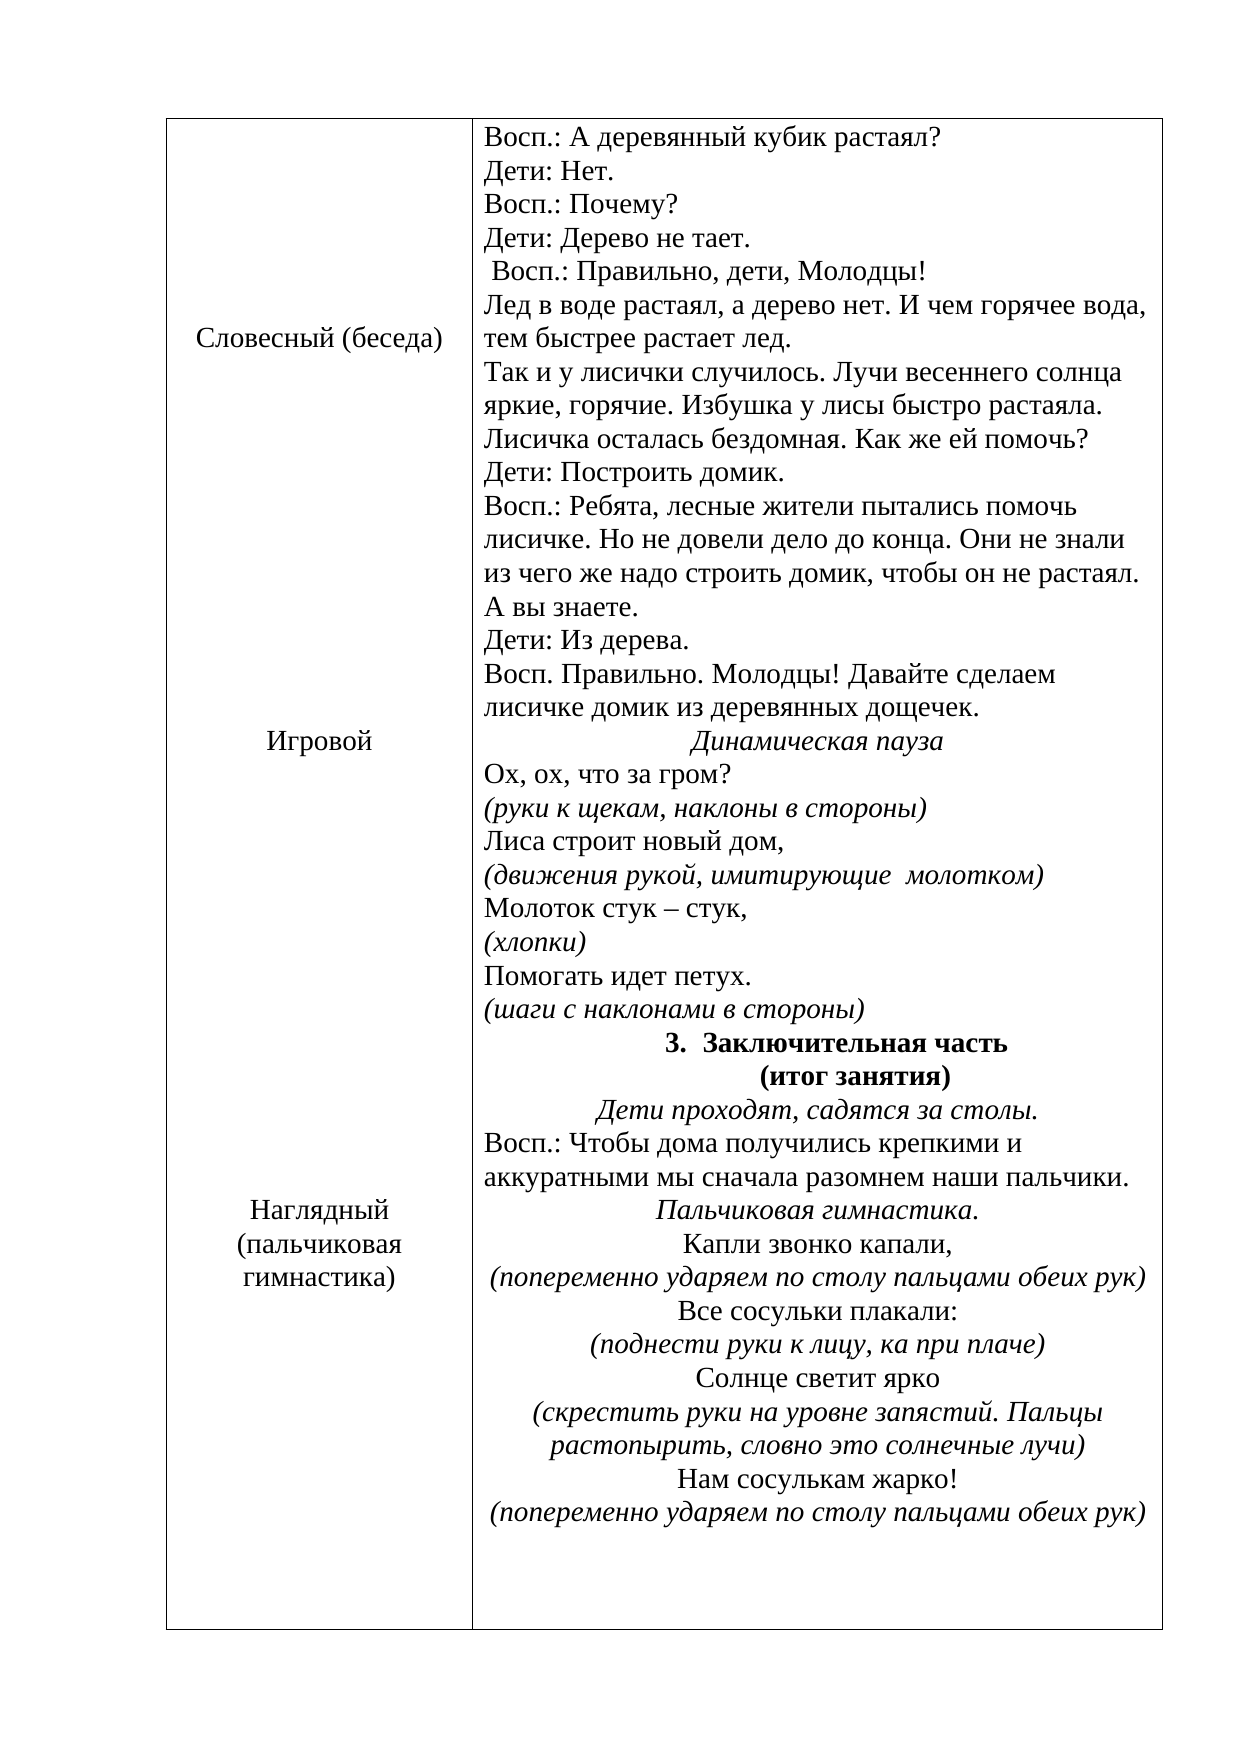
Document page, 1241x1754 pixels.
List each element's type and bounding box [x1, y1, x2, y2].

table_cell [473, 119, 1162, 1628]
table_cell [167, 119, 472, 1628]
